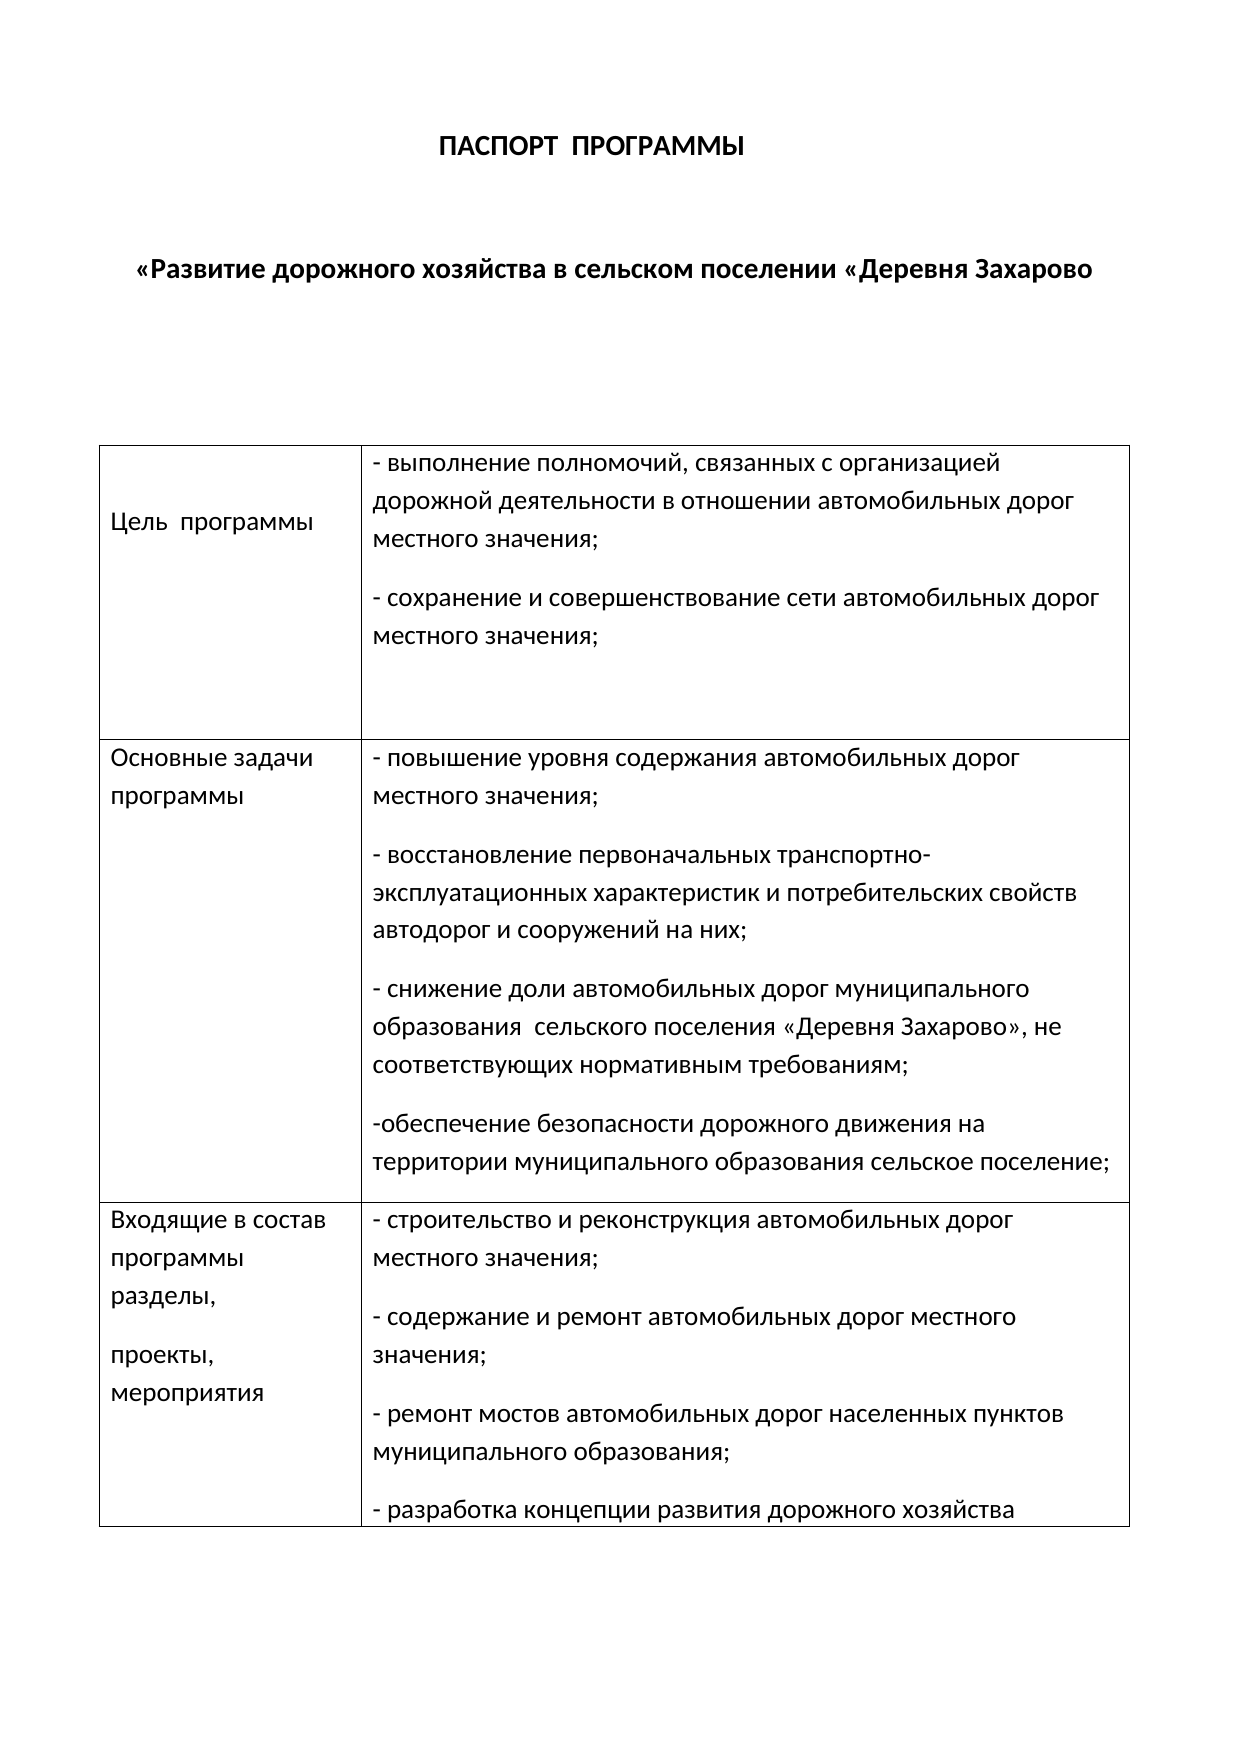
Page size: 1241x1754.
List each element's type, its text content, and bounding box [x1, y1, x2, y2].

table_cell Основные задачи программы [100, 740, 361, 1202]
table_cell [362, 1203, 1129, 1526]
text ПАСПОРТ ПРОГРАММЫ [106, 127, 1122, 162]
table_cell - повышение уровня содержания автомобильных дорог местного значения; - восстановление первоначальных транспортно-эксплуатационных характеристик и потребительских свойств автодорог и сооружений на них; - снижение доли автомобильных дорог муниципального образования сельского поселения «Деревня Захарово», не соответствующих нормативным требованиям; -обеспечение безопасности дорожного движения на территории муниципального образования сельское поселение; [362, 740, 1129, 1202]
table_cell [100, 1203, 361, 1526]
table_header Цель программы [100, 446, 361, 739]
text «Развитие дорожного хозяйства в сельском поселении «Деревня Захарово [106, 250, 1122, 286]
table_header - выполнение полномочий, связанных с организацией дорожной деятельности в отношении автомобильных дорог местного значения; - сохранение и совершенствование сети автомобильных дорог местного значения; [362, 446, 1129, 739]
